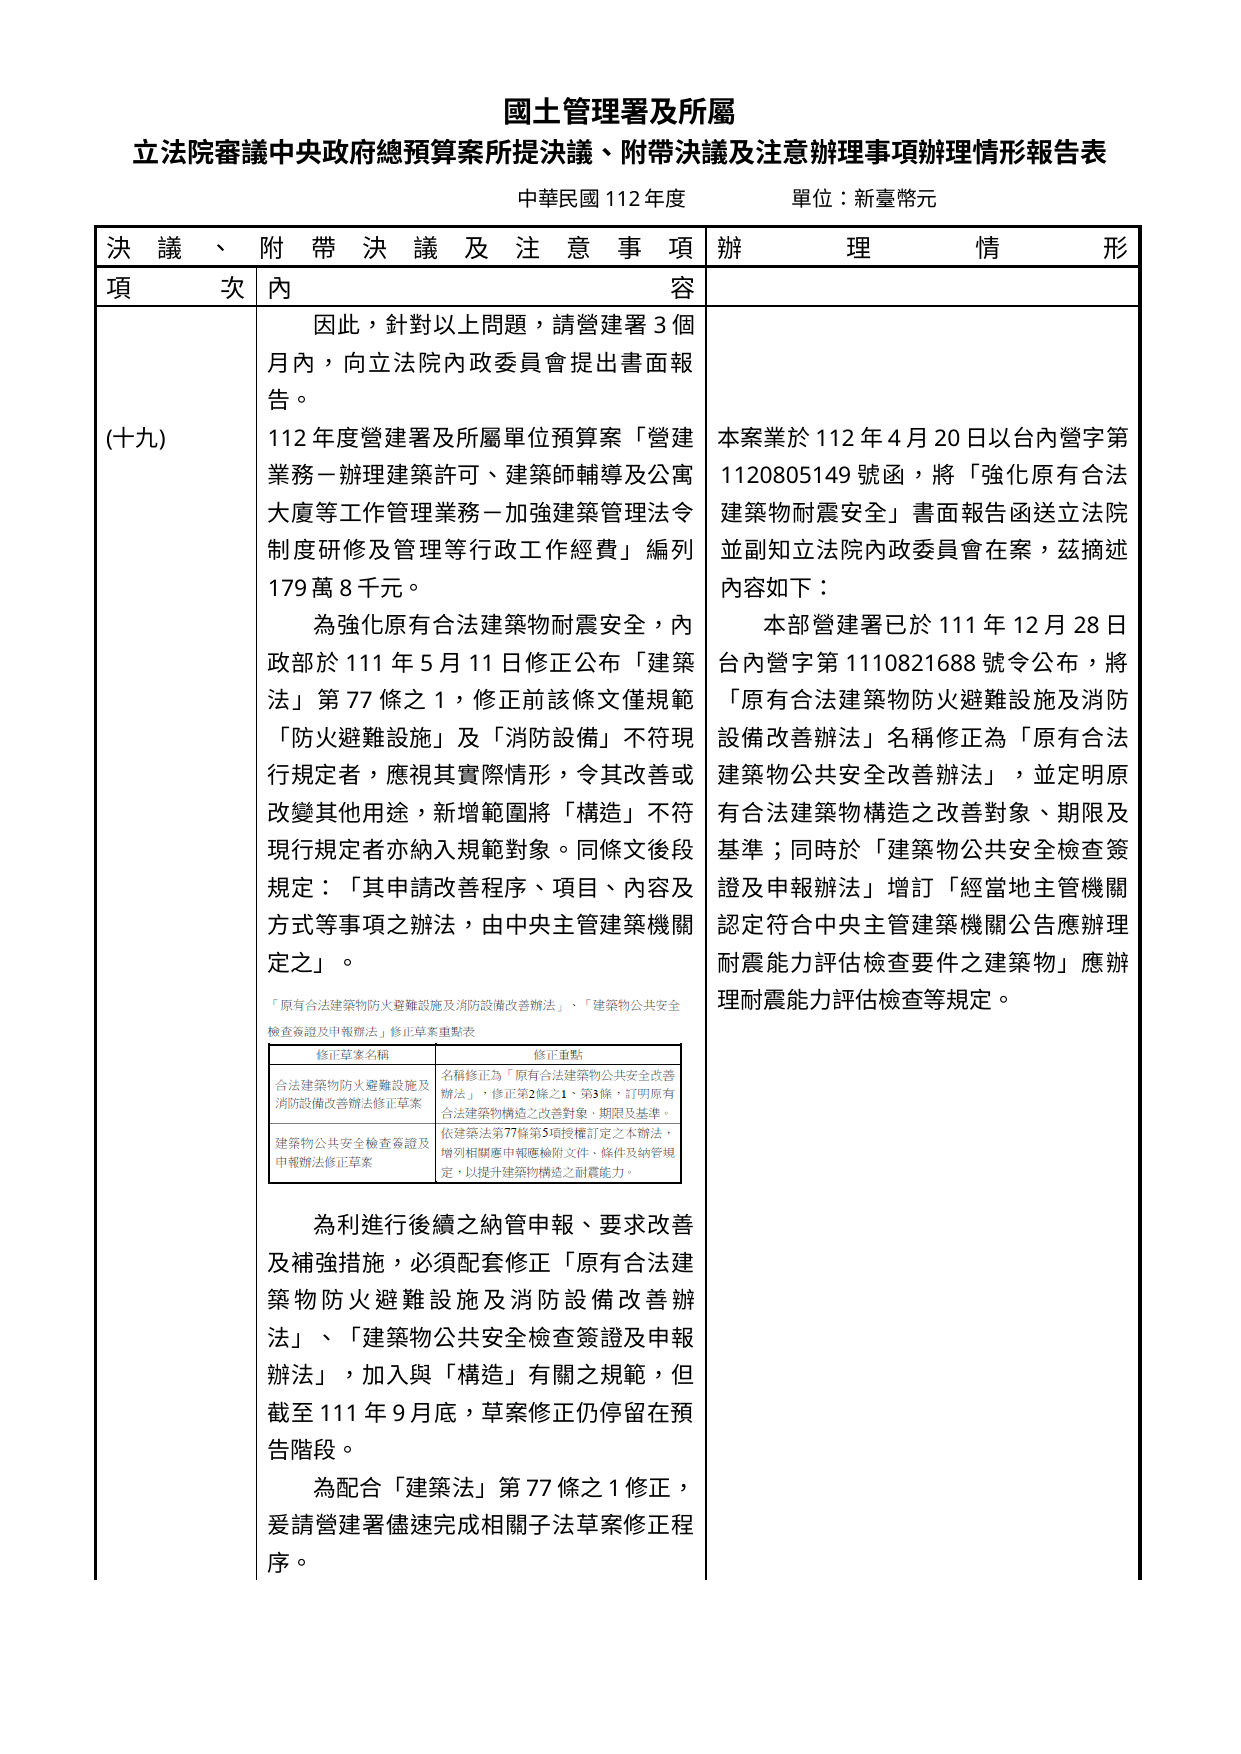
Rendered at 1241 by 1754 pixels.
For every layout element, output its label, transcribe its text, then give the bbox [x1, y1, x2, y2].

table_cell 112年度營建署及所屬單位預算案「營建業務－辦理建築許可、建築師輔導及公寓大廈等工作管理業務－加強建築管理法令制度研修及管理等行政工作經費」編列179萬8千元。 為強化原有合法建築物耐震安全，內政部於111年5月11日修正公布「建築法」第77條之1，修正前該條文僅規範「防火避難設施」及「消防設備」不符現行規定者，應視其實際情形，令其改善或改變其他用途，新增範圍將「構造」不符現行規定者亦納入規範對象。同條文後段規定：「其申請改善程序、項目、內容及方式等事項之辦法，由中央主管建築機關定之」。 為利進行後續之納管申報、要求改善及補強措施，必須配套修正「原有合法建築物防火避難設施及消防設備改善辦法」、「建築物公共安全檢查簽證及申報辦法」，加入與「構造」有關之規範，但截至111年9月底，草案修正仍停留在預告階段。 為配合「建築法」第77條之1修正，爰請營建署儘速完成相關子法草案修正程序。 [257, 418, 705, 1580]
table_cell [97, 307, 256, 417]
picture [264, 995, 692, 1188]
table_cell [97, 418, 256, 1580]
table_cell 本案業於112年4月20日以台內營字第1120805149號函，將「強化原有合法建築物耐震安全」書面報告函送立法院並副知立法院內政委員會在案，茲摘述內容如下： 本部營建署已於111年12月28日台內營字第1110821688號令公布，將「原有合法建築物防火避難設施及消防設備改善辦法」名稱修正為「原有合法建築物公共安全改善辦法」，並定明原有合法建築物構造之改善對象、期限及基準；同時於「建築物公共安全檢查簽證及申報辦法」增訂「經當地主管機關認定符合中央主管建築機關公告應辦理耐震能力評估檢查要件之建築物」應辦理耐震能力評估檢查等規定。 [707, 418, 1138, 1580]
table_cell [707, 268, 1138, 305]
table_cell 內容 [257, 268, 705, 305]
table_header 決議、附帶決議及注意事項 [97, 228, 705, 265]
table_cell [257, 307, 705, 417]
table_cell 項次 [97, 268, 256, 305]
table_header 辦理情形 [707, 228, 1138, 265]
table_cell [707, 307, 1138, 417]
